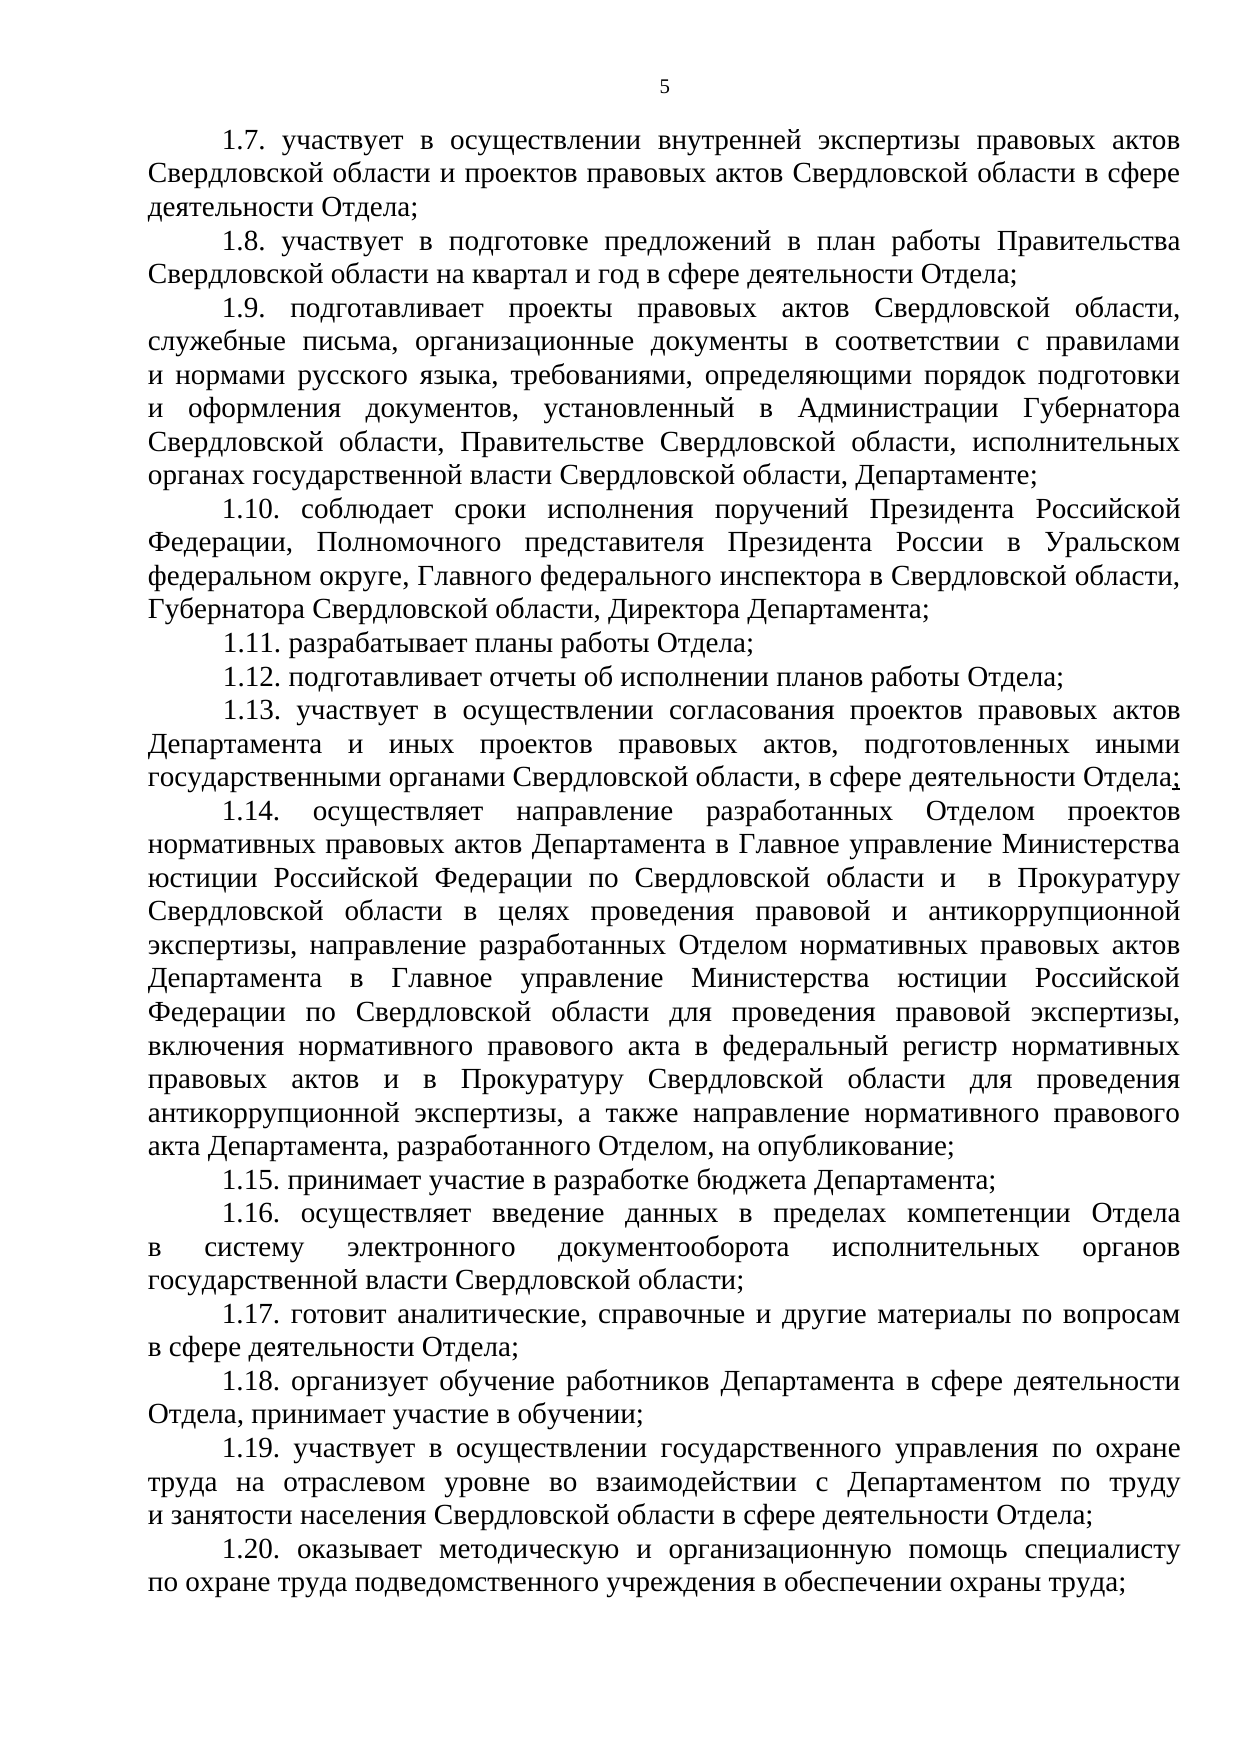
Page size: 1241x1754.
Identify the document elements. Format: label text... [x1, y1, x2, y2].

text 1.11. разрабатывает планы работы Отдела; [223, 625, 1181, 659]
text 1.19. участвует в осуществлении государственного управления по охране труда на отраслевом уровне во взаимодействии с Департаментом по труду и занятости населения Свердловской области в сфере деятельности Отдела; [148, 1430, 1181, 1531]
text 1.17. готовит аналитические, справочные и другие материалы по вопросам в сфере деятельности Отдела; [148, 1296, 1181, 1363]
text 1.18. организует обучение работников Департамента в сфере деятельности Отдела, принимает участие в обучении; [148, 1363, 1181, 1430]
text 1.10. соблюдает сроки исполнения поручений Президента Российской Федерации, Полномочного представителя Президента России в Уральском федеральном округе, Главного федерального инспектора в Свердловской области, Губернатора Свердловской области, Директора Департамента; [148, 491, 1181, 625]
text 1.20. оказывает методическую и организационную помощь специалисту по охране труда подведомственного учреждения в обеспечении охраны труда; [148, 1531, 1181, 1598]
text 1.7. участвует в осуществлении внутренней экспертизы правовых актов Свердловской области и проектов правовых актов Свердловской области в сфере деятельности Отдела; [148, 122, 1181, 223]
text 1.13. участвует в осуществлении согласования проектов правовых актов Департамента и иных проектов правовых актов, подготовленных иными государственными органами Свердловской области, в сфере деятельности Отдела; [148, 692, 1181, 793]
text 1.16. осуществляет введение данных в пределах компетенции Отдела в систему электронного документооборота исполнительных органов государственной власти Свердловской области; [148, 1195, 1181, 1296]
text 1.14. осуществляет направление разработанных Отделом проектов нормативных правовых актов Департамента в Главное управление Министерства юстиции Российской Федерации по Свердловской области и в Прокуратуру Свердловской области в целях проведения правовой и антикоррупционной экспертизы, направление разработанных Отделом нормативных правовых актов Департамента в Главное управление Министерства юстиции Российской Федерации по Свердловской области для проведения правовой экспертизы, включения нормативного правового акта в федеральный регистр нормативных правовых актов и в Прокуратуру Свердловской области для проведения антикоррупционной экспертизы, а также направление нормативного правового акта Департамента, разработанного Отделом, на опубликование; [148, 793, 1181, 1162]
text 1.12. подготавливает отчеты об исполнении планов работы Отдела; [223, 659, 1181, 692]
text 1.8. участвует в подготовке предложений в план работы Правительства Свердловской области на квартал и год в сфере деятельности Отдела; [148, 223, 1181, 290]
text 1.15. принимает участие в разработке бюджета Департамента; [148, 1162, 1181, 1195]
text 1.9. подготавливает проекты правовых актов Свердловской области, служебные письма, организационные документы в соответствии с правилами и нормами русского языка, требованиями, определяющими порядок подготовки и оформления документов, установленный в Администрации Губернатора Свердловской области, Правительстве Свердловской области, исполнительных органах государственной власти Свердловской области, Департаменте; [148, 290, 1181, 491]
